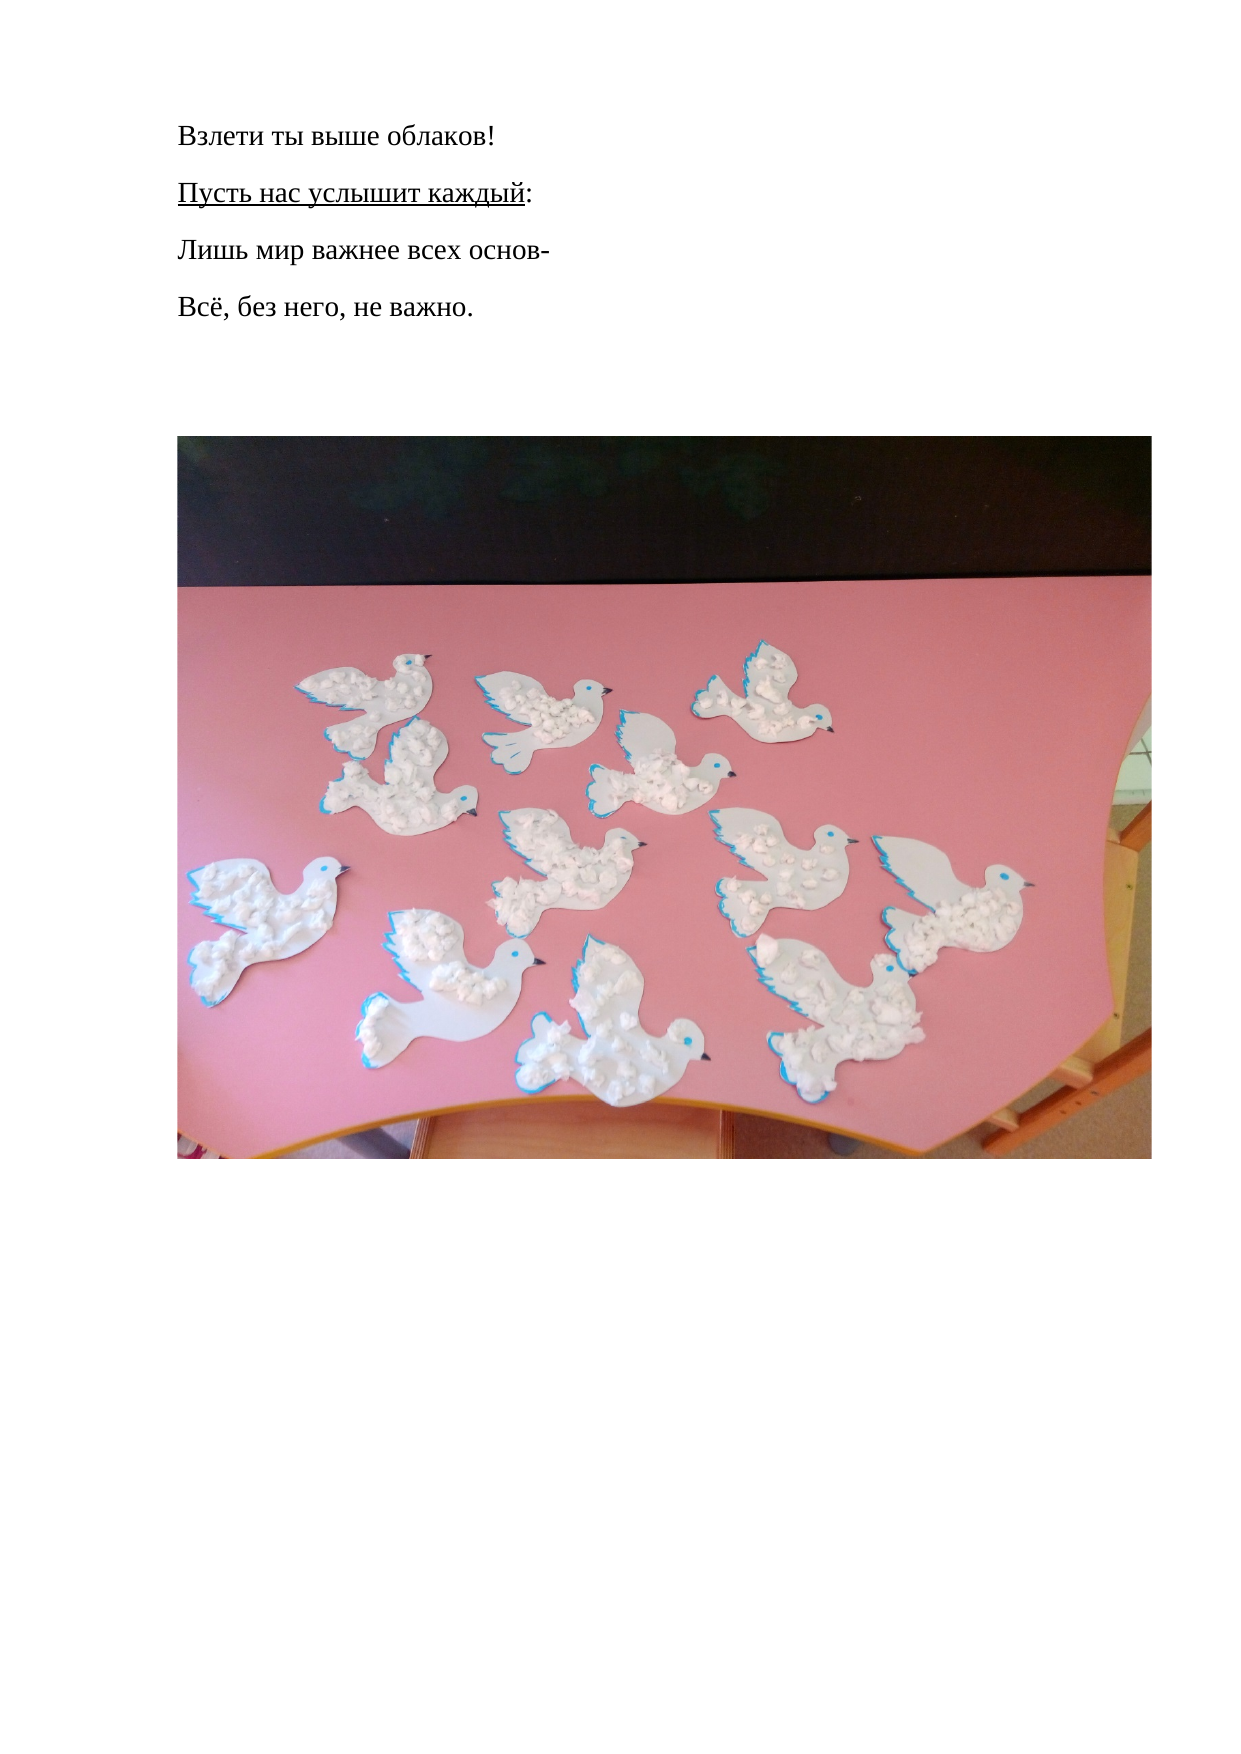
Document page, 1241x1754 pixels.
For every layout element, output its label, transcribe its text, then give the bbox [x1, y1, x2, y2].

text Взлети ты выше облаков! [177, 118, 1152, 152]
text Всё, без него, не важно. [177, 289, 1152, 323]
picture [177, 436, 1152, 1159]
text Лишь мир важнее всех основ- [177, 232, 1152, 266]
text Пусть нас услышит каждый: [177, 175, 1152, 209]
